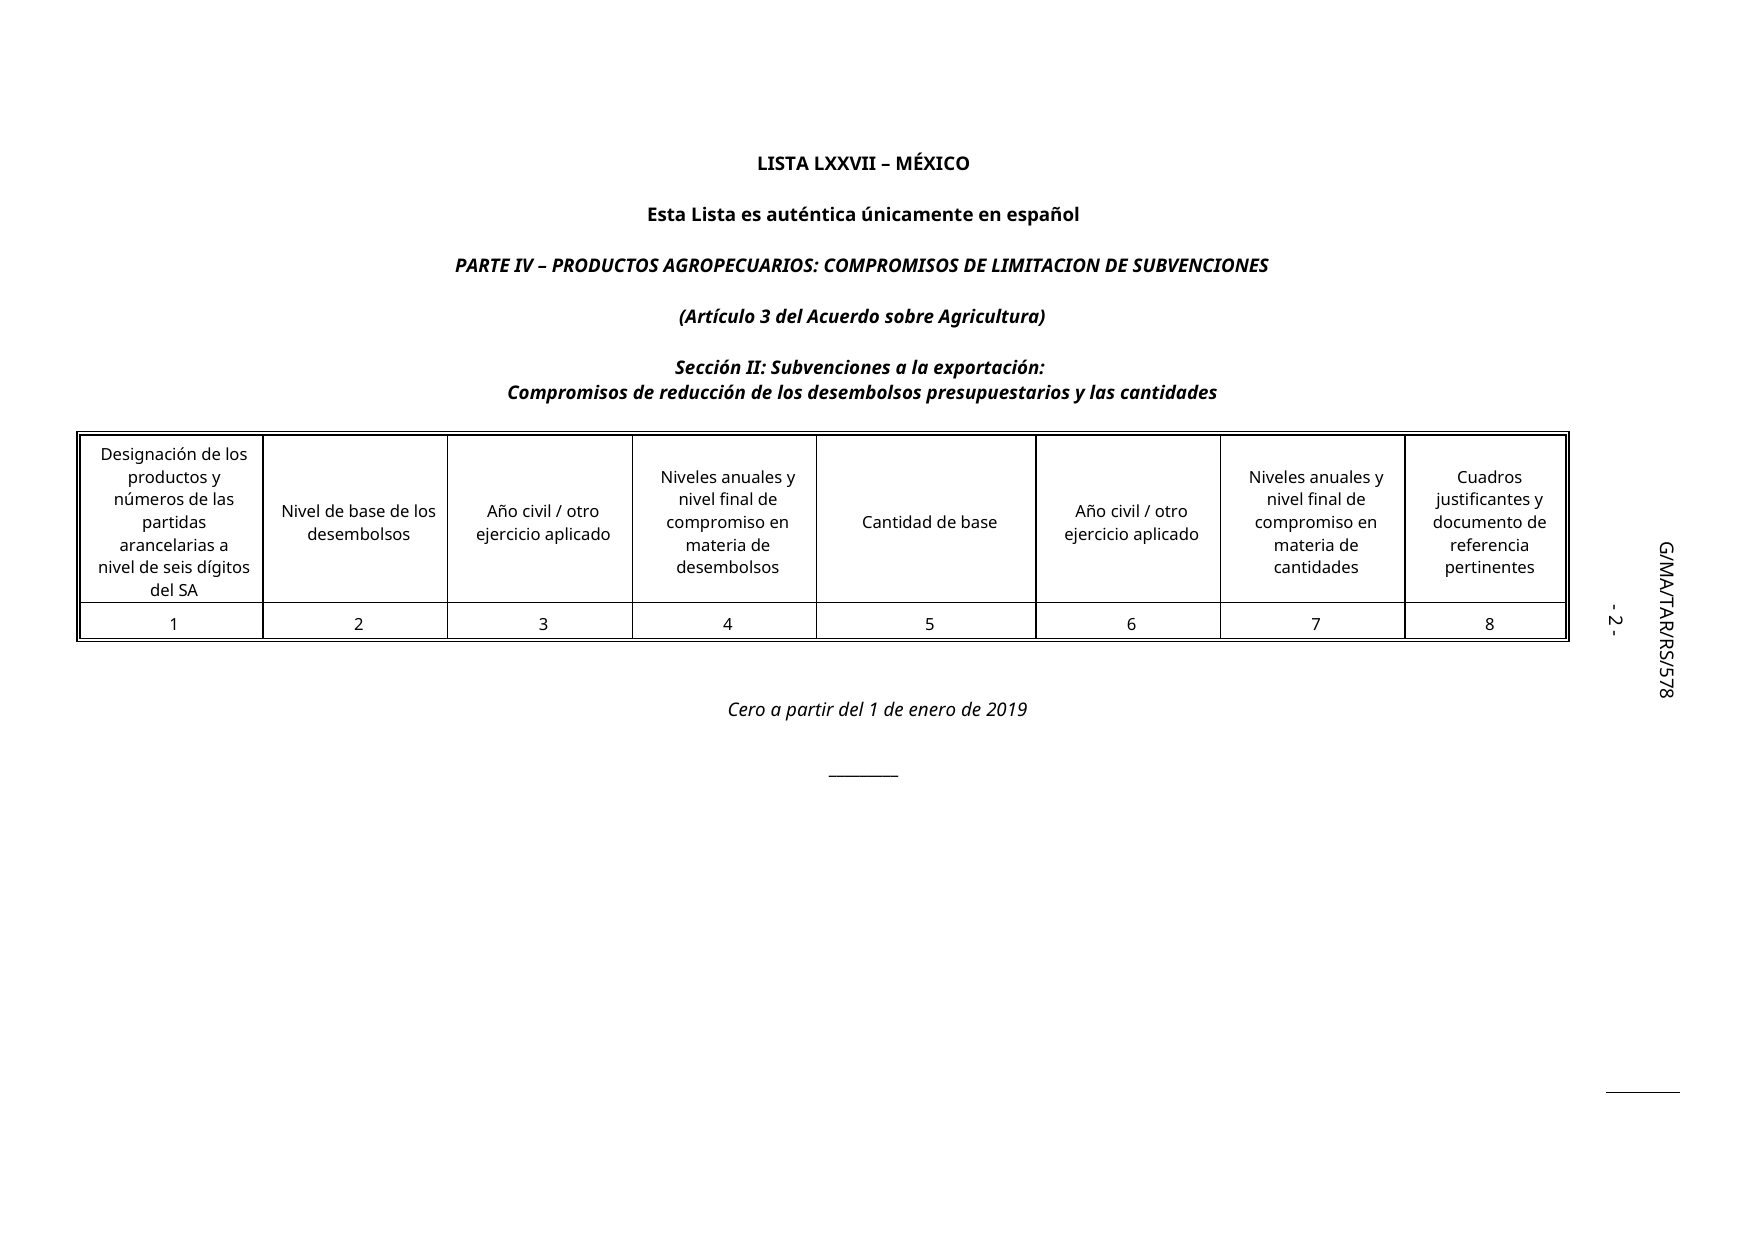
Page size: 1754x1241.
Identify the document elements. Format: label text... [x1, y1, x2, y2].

text (Artículo 3 del Acuerdo sobre Agricultura) [150, 303, 1577, 329]
table_header Niveles anuales y nivel final de compromiso en materia de desembolsos [633, 436, 816, 602]
table_header Niveles anuales y nivel final de compromiso en materia de cantidades [1221, 436, 1404, 602]
text Esta Lista es auténtica únicamente en español [150, 201, 1577, 227]
text LISTA LXXVII – MÉXICO [150, 150, 1577, 176]
table_header Año civil / otro ejercicio aplicado [1037, 436, 1220, 602]
table_cell 2 [264, 603, 447, 637]
table_cell 4 [633, 603, 816, 637]
table_cell 7 [1221, 603, 1404, 637]
text Sección II: Subvenciones a la exportación: Compromisos de reducción de los desembolsos presupuestarios y las cantidades [150, 354, 1577, 405]
table_header Nivel de base de los desembolsos [264, 436, 447, 602]
table_cell 6 [1037, 603, 1220, 637]
table_cell 1 [81, 603, 262, 637]
table_header Cantidad de base [817, 436, 1035, 602]
text _________ [150, 755, 1577, 780]
table_header Designación de los productos y números de las partidas arancelarias a nivel de seis dígitos del SA [81, 436, 262, 602]
table_cell 5 [817, 603, 1035, 637]
text PARTE IV – PRODUCTOS AGROPECUARIOS: COMPROMISOS DE LIMITACION DE SUBVENCIONES [150, 252, 1577, 278]
table_cell 8 [1406, 603, 1565, 637]
table_header Cuadros justificantes y documento de referencia pertinentes [1406, 436, 1565, 602]
table_header Año civil / otro ejercicio aplicado [448, 436, 632, 602]
table_cell 3 [448, 603, 632, 637]
text Cero a partir del 1 de enero de 2019 [150, 698, 1577, 721]
